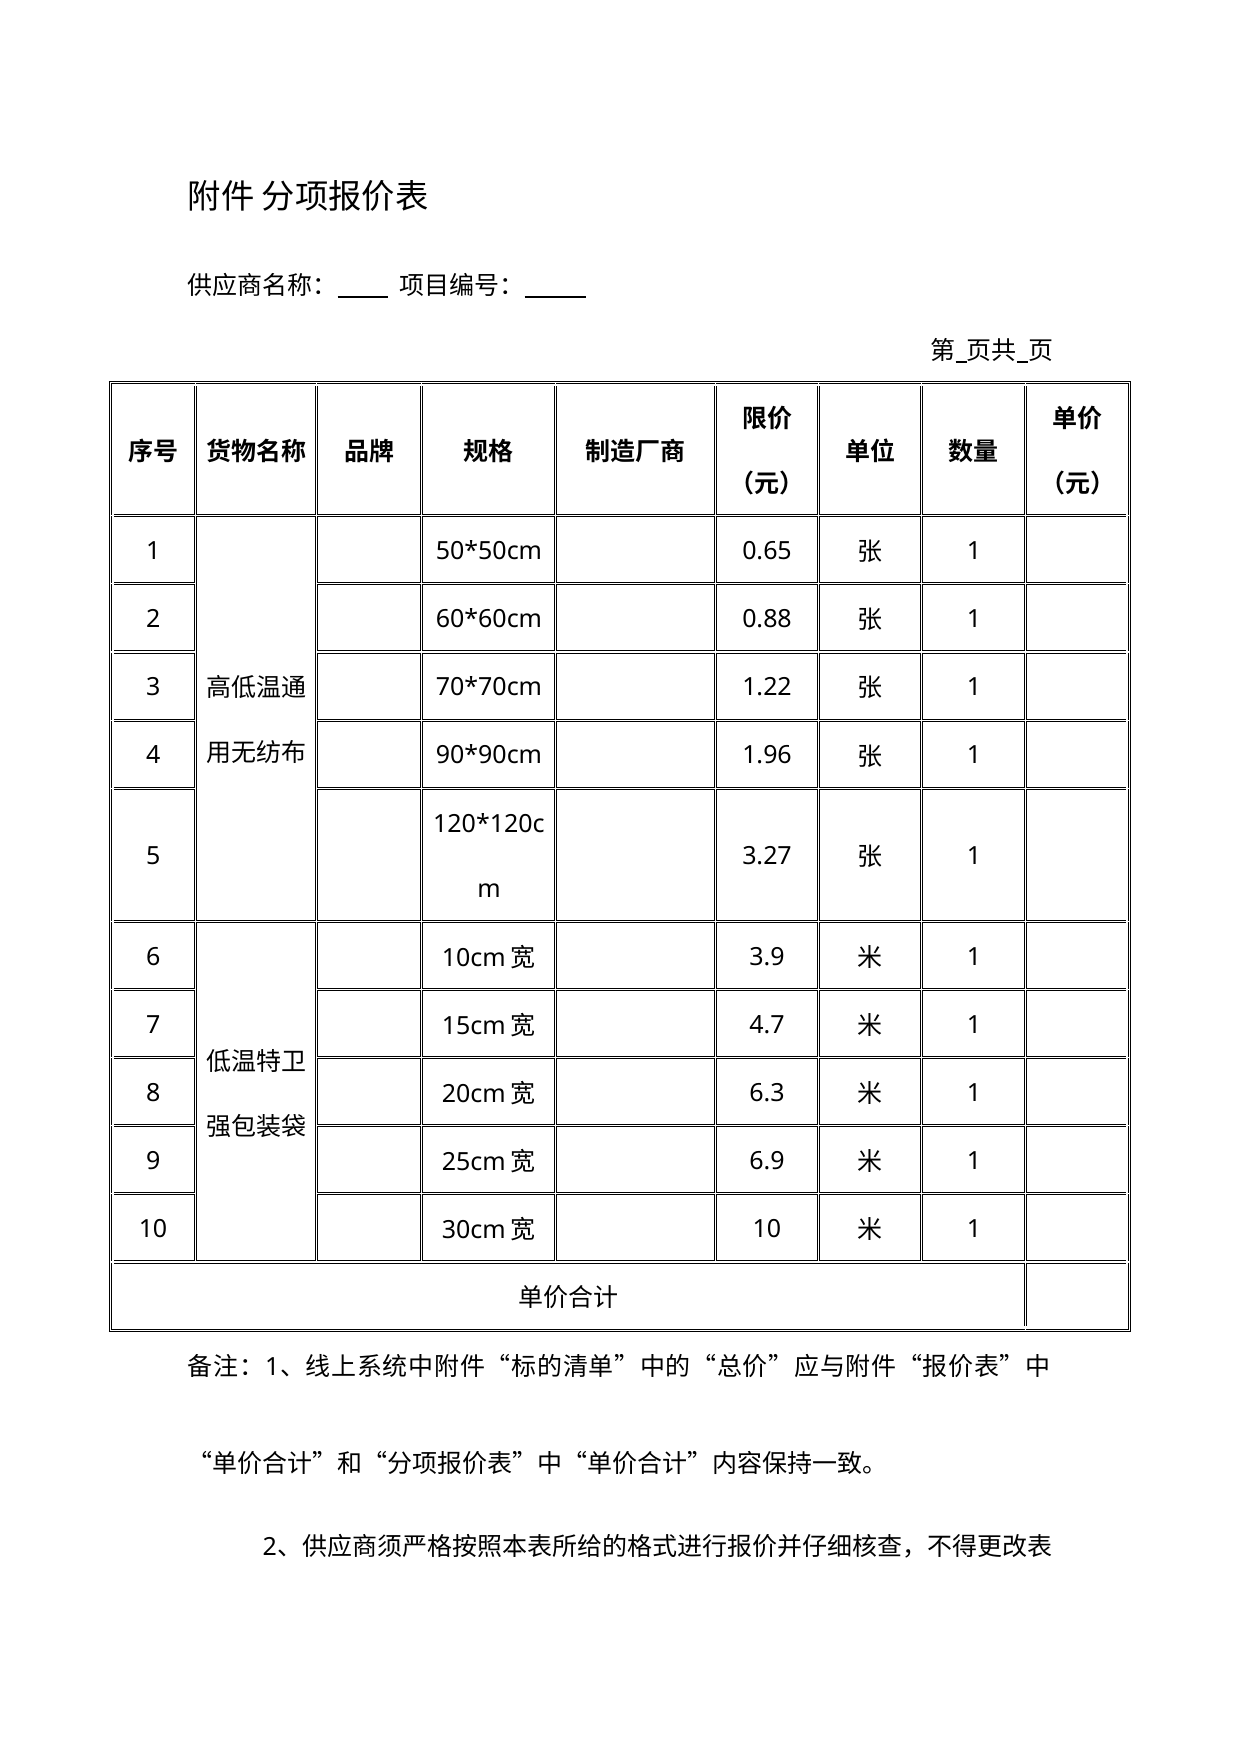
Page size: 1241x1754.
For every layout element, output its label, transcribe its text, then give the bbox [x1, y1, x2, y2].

text 附件 分项报价表 [187, 162, 1053, 227]
table_cell 张 [820, 790, 920, 920]
table_cell 张 [820, 654, 920, 718]
table_cell [557, 1127, 714, 1192]
table_cell 0.88 [717, 585, 817, 650]
table_cell [1026, 1260, 1130, 1328]
table_cell 6.3 [717, 1059, 817, 1124]
table_cell [318, 923, 420, 988]
table_cell 张 [820, 585, 920, 650]
table_cell [318, 1127, 420, 1192]
table_cell [557, 923, 714, 988]
table_cell 1 [923, 790, 1024, 920]
table_cell 1 [923, 1127, 1024, 1192]
table_cell 高低温通用无纺布 [197, 517, 315, 920]
table_cell [557, 991, 714, 1056]
table_cell 0.65 [717, 517, 817, 582]
table_cell 1 [923, 585, 1024, 650]
table_cell 7 [110, 988, 195, 1056]
table_header 序号 [112, 384, 195, 514]
table_header 品牌 [316, 382, 422, 514]
table_cell 3.9 [717, 923, 817, 988]
table_cell [318, 1059, 420, 1124]
table_cell 10cm宽 [423, 923, 554, 988]
table_cell 1 [923, 923, 1024, 988]
table_cell 单价合计 [110, 1260, 1026, 1328]
table_cell 90*90cm [423, 722, 554, 787]
table_header 限价（元） [715, 384, 818, 514]
table_cell 70*70cm [423, 654, 554, 718]
table_cell 米 [820, 1059, 920, 1124]
table_cell [1027, 920, 1128, 988]
table_cell 3 [110, 650, 195, 718]
table_cell [1026, 514, 1130, 582]
table_cell 30cm宽 [423, 1195, 554, 1260]
table_cell 20cm宽 [423, 1059, 554, 1124]
table_cell [557, 585, 714, 650]
table_cell 1.96 [717, 722, 817, 787]
table_cell 1 [110, 514, 195, 582]
table_cell 10 [717, 1195, 817, 1260]
table_cell 15cm宽 [423, 991, 554, 1056]
table_cell 120*120cm [423, 790, 554, 920]
table_cell 3.27 [717, 790, 817, 920]
table_cell 张 [820, 722, 920, 787]
table_cell 张 [820, 517, 920, 582]
table_cell 低温特卫强包装袋 [197, 923, 315, 1260]
table_cell 6 [112, 920, 194, 988]
table_cell [318, 1195, 420, 1260]
table_cell 5 [112, 787, 194, 920]
table_cell 1 [923, 722, 1024, 787]
table_cell [1026, 1124, 1130, 1192]
table_cell [557, 790, 714, 920]
table_cell [318, 722, 420, 787]
table_header 货物名称 [195, 384, 316, 514]
table_header 制造厂商 [556, 384, 715, 514]
table_cell [318, 517, 420, 582]
table_cell [318, 654, 420, 718]
table_cell 6.9 [717, 1127, 817, 1192]
table_header 数量 [922, 382, 1026, 514]
table_cell 25cm宽 [423, 1127, 554, 1192]
table_cell 1 [923, 1059, 1024, 1124]
table_cell [557, 1059, 714, 1124]
table_cell 米 [820, 1127, 920, 1192]
table_cell [557, 654, 714, 718]
table_cell 2 [110, 582, 195, 650]
table_cell [318, 585, 420, 650]
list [187, 1512, 1053, 1577]
table_cell 8 [110, 1056, 195, 1124]
table_cell [1027, 787, 1128, 920]
table_cell 50*50cm [423, 517, 554, 582]
table_cell [1026, 1192, 1130, 1260]
text 第 页共 页 [187, 316, 1053, 381]
text 备注：1、线上系统中附件“标的清单”中的“总价”应与附件“报价表”中“单价合计”和“分项报价表”中“单价合计”内容保持一致。 [187, 1332, 1053, 1494]
table_cell 4.7 [717, 991, 817, 1056]
table_cell [1027, 719, 1128, 787]
table_cell [318, 991, 420, 1056]
table_cell 9 [110, 1124, 195, 1192]
table_cell [318, 790, 420, 920]
table_cell [557, 1195, 714, 1260]
table_cell 米 [820, 923, 920, 988]
table_cell [557, 517, 714, 582]
table_header 规格 [422, 382, 556, 514]
table_cell 60*60cm [423, 585, 554, 650]
table_cell 1.22 [717, 654, 817, 718]
table_cell 10 [110, 1192, 195, 1260]
table_cell 1 [923, 991, 1024, 1056]
table_cell [1026, 1056, 1130, 1124]
table_cell 4 [112, 719, 194, 787]
table_cell [1026, 582, 1130, 650]
table_cell 1 [923, 654, 1024, 718]
table_cell 米 [820, 991, 920, 1056]
table_header 单位 [819, 382, 922, 514]
table_cell [557, 722, 714, 787]
table_cell [1026, 650, 1130, 718]
table_cell [1026, 988, 1130, 1056]
table_header 单价（元） [1026, 384, 1128, 514]
table_cell 1 [923, 517, 1024, 582]
text 供应商名称： 项目编号： [187, 251, 1053, 316]
table_cell 米 [820, 1195, 920, 1260]
table_cell 1 [923, 1195, 1024, 1260]
